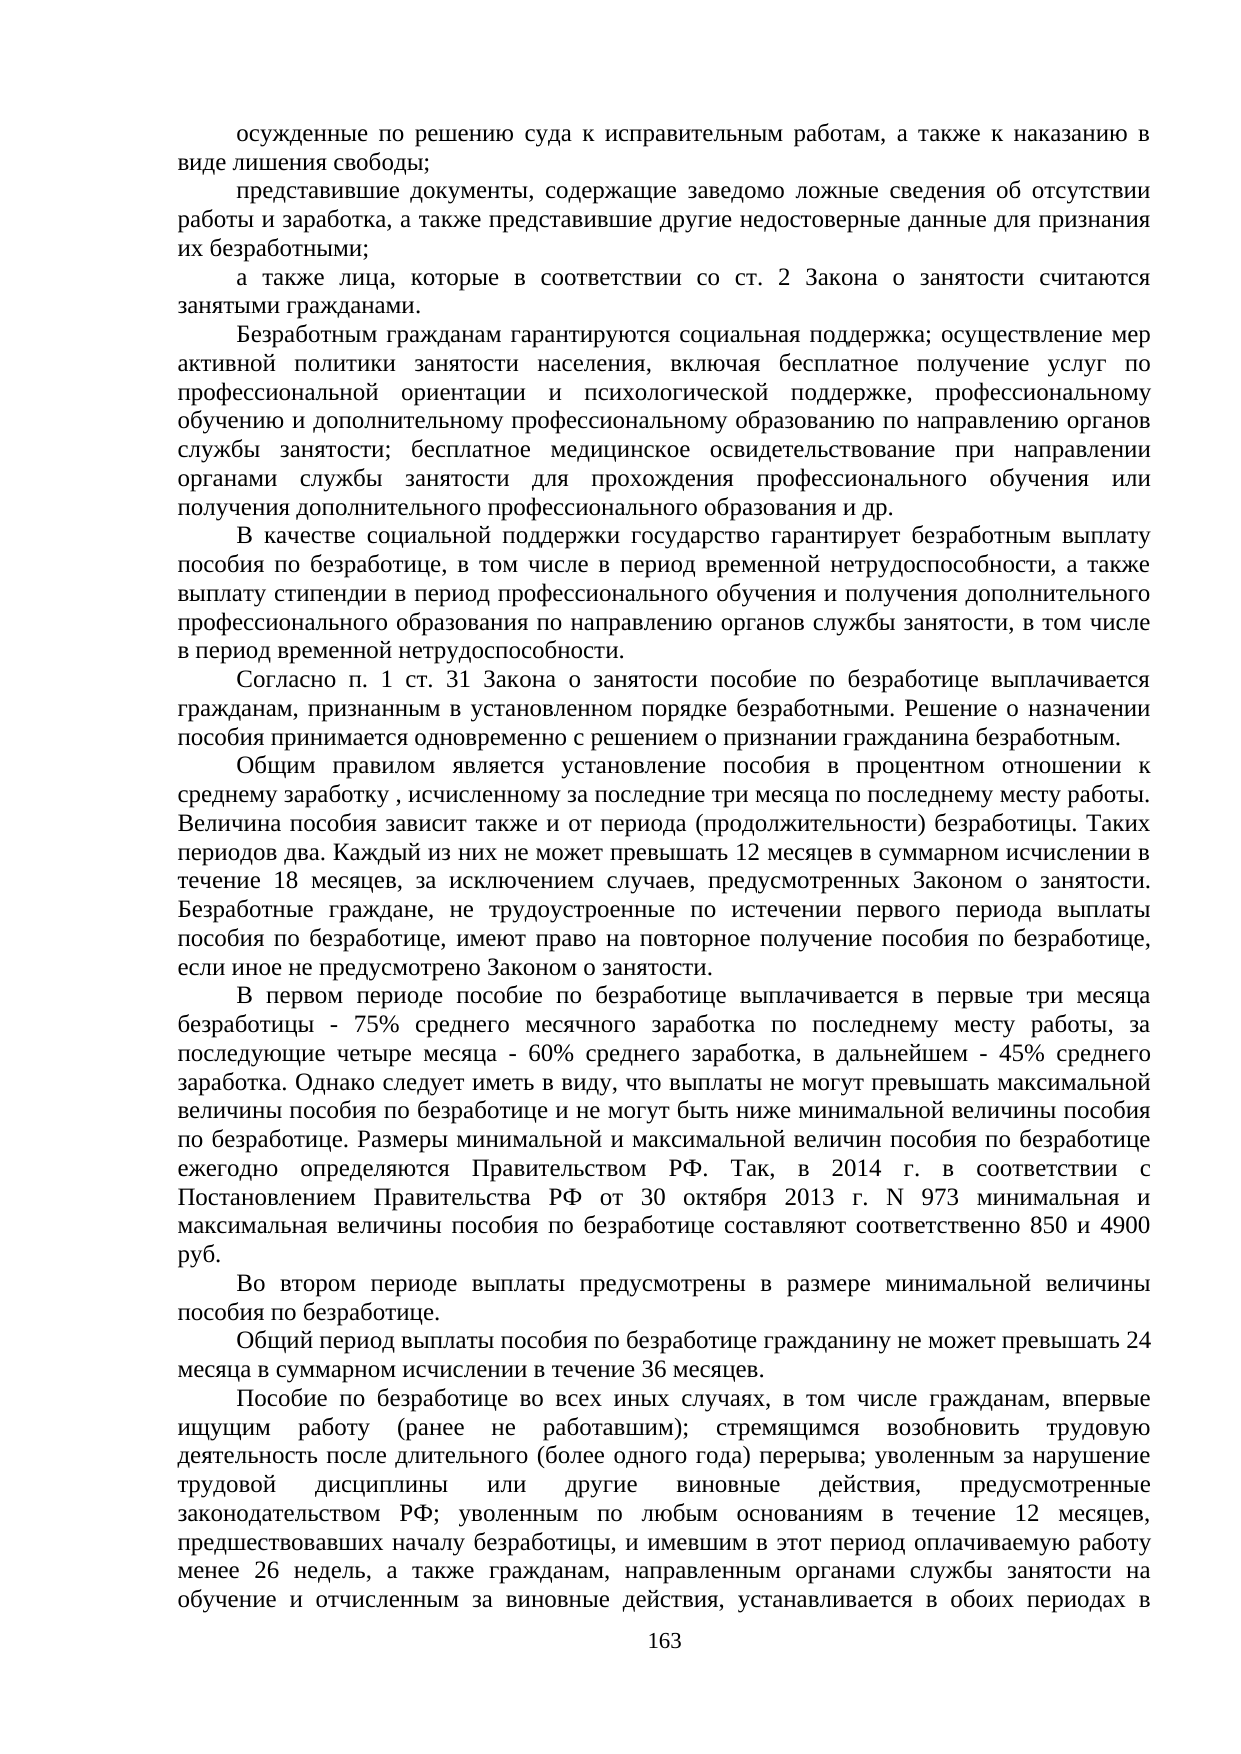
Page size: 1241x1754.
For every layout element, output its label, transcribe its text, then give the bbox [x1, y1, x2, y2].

text а также лица, которые в соответствии со ст. 2 Закона о занятости считаются занятыми гражданами. [177, 262, 1152, 319]
text осужденные по решению суда к исправительным работам, а также к наказанию в виде лишения свободы; [177, 118, 1152, 176]
text представившие документы, содержащие заведомо ложные сведения об отсутствии работы и заработка, а также представившие другие недостоверные данные для признания их безработными; [177, 176, 1152, 262]
text Общим правилом является установление пособия в процентном отношении к среднему заработку , исчисленному за последние три месяца по последнему месту работы. Величина пособия зависит также и от периода (продолжительности) безработицы. Таких периодов два. Каждый из них не может превышать 12 месяцев в суммарном исчислении в течение 18 месяцев, за исключением случаев, предусмотренных Законом о занятости. Безработные граждане, не трудоустроенные по истечении первого периода выплаты пособия по безработице, имеют право на повторное получение пособия по безработице, если иное не предусмотрено Законом о занятости. [177, 751, 1152, 981]
text В качестве социальной поддержки государство гарантирует безработным выплату пособия по безработице, в том числе в период временной нетрудоспособности, а также выплату стипендии в период профессионального обучения и получения дополнительного профессионального образования по направлению органов службы занятости, в том числе в период временной нетрудоспособности. [177, 521, 1152, 664]
text Общий период выплаты пособия по безработице гражданину не может превышать 24 месяца в суммарном исчислении в течение 36 месяцев. [177, 1326, 1152, 1383]
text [177, 1383, 1152, 1613]
text Согласно п. 1 ст. 31 Закона о занятости пособие по безработице выплачивается гражданам, признанным в установленном порядке безработными. Решение о назначении пособия принимается одновременно с решением о признании гражданина безработным. [177, 664, 1152, 751]
text В первом периоде пособие по безработице выплачивается в первые три месяца безработицы - 75% среднего месячного заработка по последнему месту работы, за последующие четыре месяца - 60% среднего заработка, в дальнейшем - 45% среднего заработка. Однако следует иметь в виду, что выплаты не могут превышать максимальной величины пособия по безработице и не могут быть ниже минимальной величины пособия по безработице. Размеры минимальной и максимальной величин пособия по безработице ежегодно определяются Правительством РФ. Так, в 2014 г. в соответствии с Постановлением Правительства РФ от 30 октября 2013 г. N 973 минимальная и максимальная величины пособия по безработице составляют соответственно 850 и 4900 руб. [177, 981, 1152, 1268]
text Безработным гражданам гарантируются социальная поддержка; осуществление мер активной политики занятости населения, включая бесплатное получение услуг по профессиональной ориентации и психологической поддержке, профессиональному обучению и дополнительному профессиональному образованию по направлению органов службы занятости; бесплатное медицинское освидетельствование при направлении органами службы занятости для прохождения профессионального обучения или получения дополнительного профессионального образования и др. [177, 319, 1152, 521]
text Во втором периоде выплаты предусмотрены в размере минимальной величины пособия по безработице. [177, 1268, 1152, 1326]
